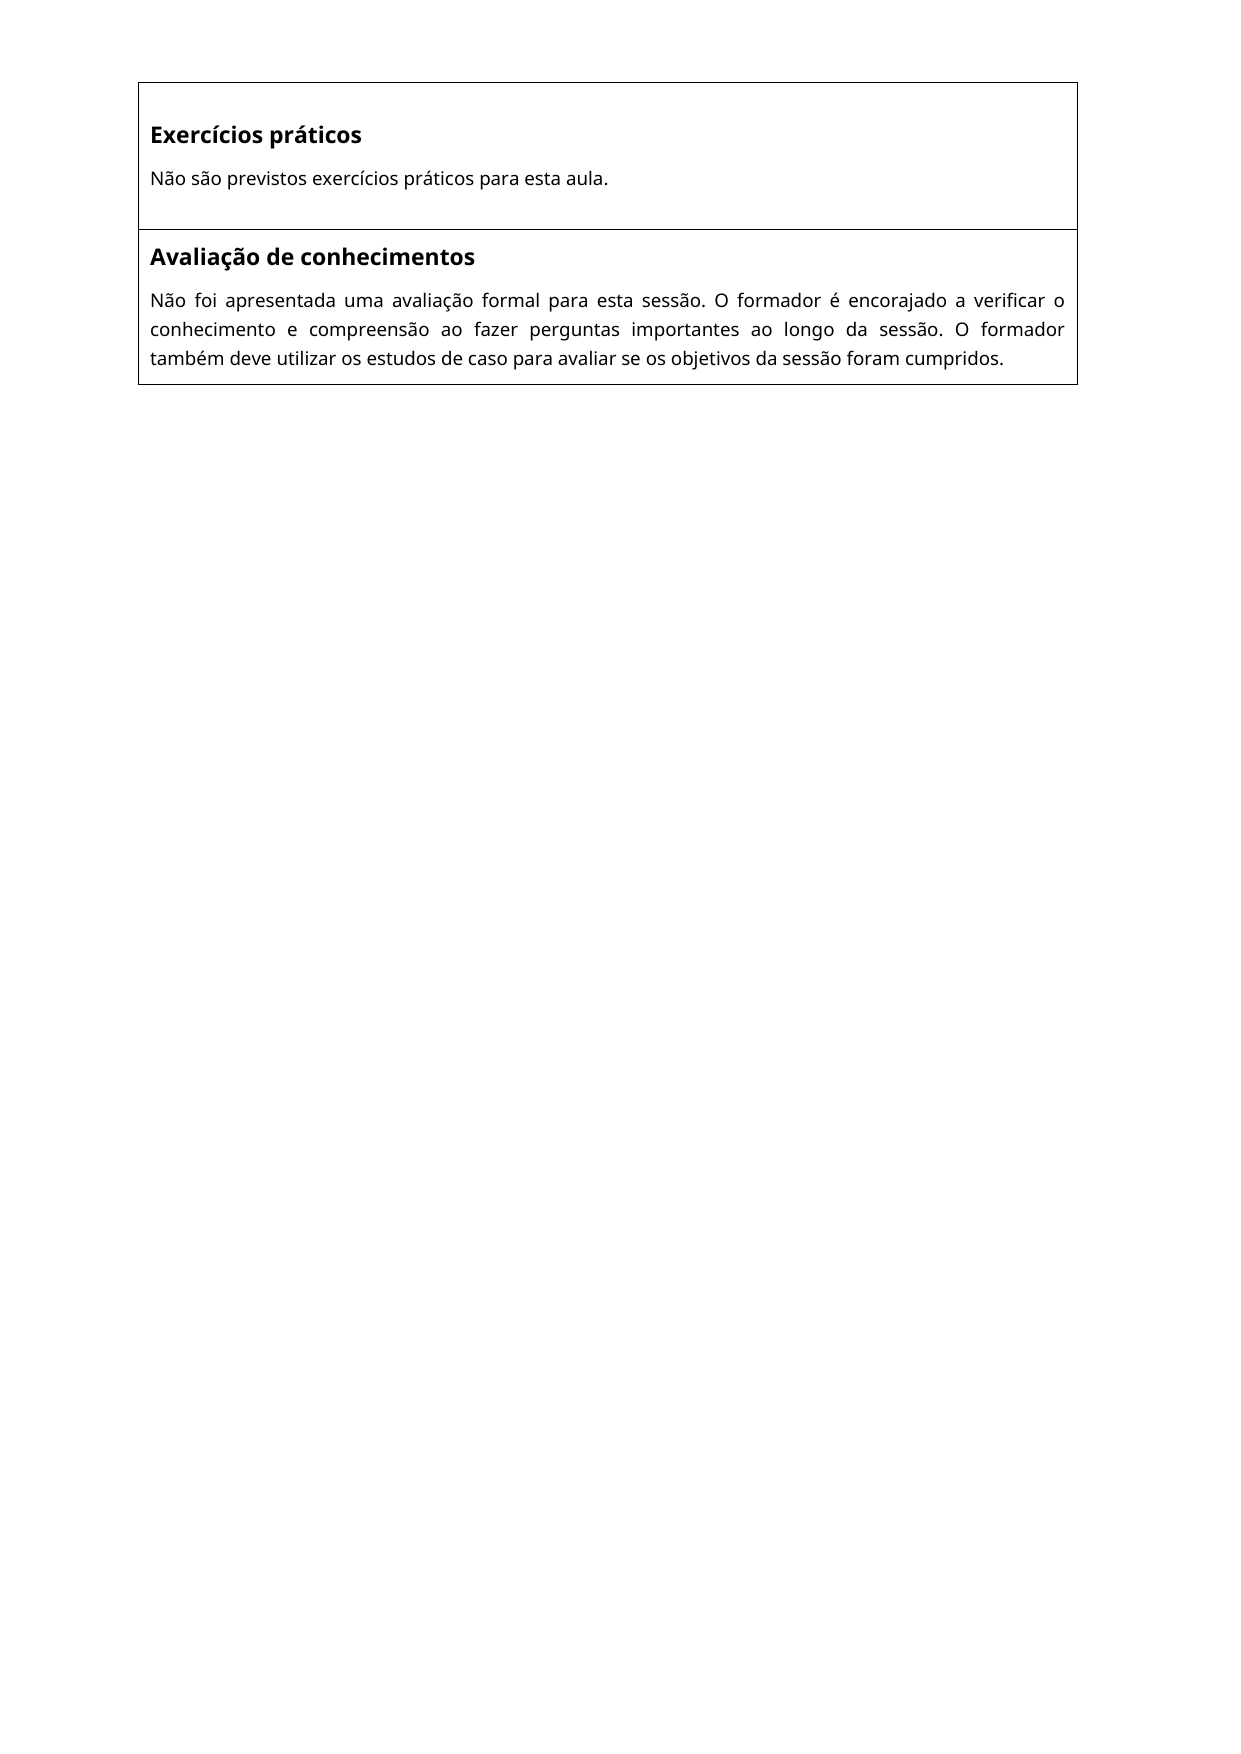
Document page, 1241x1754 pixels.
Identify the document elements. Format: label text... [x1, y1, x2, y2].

table_cell Avaliação de conhecimentos Não foi apresentada uma avaliação formal para esta sessão. O formador é encorajado a verificar o conhecimento e compreensão ao fazer perguntas importantes ao longo da sessão. O formador também deve utilizar os estudos de caso para avaliar se os objetivos da sessão foram cumpridos. [139, 230, 1077, 384]
table_cell Exercícios práticos Não são previstos exercícios práticos para esta aula. [139, 83, 1077, 229]
